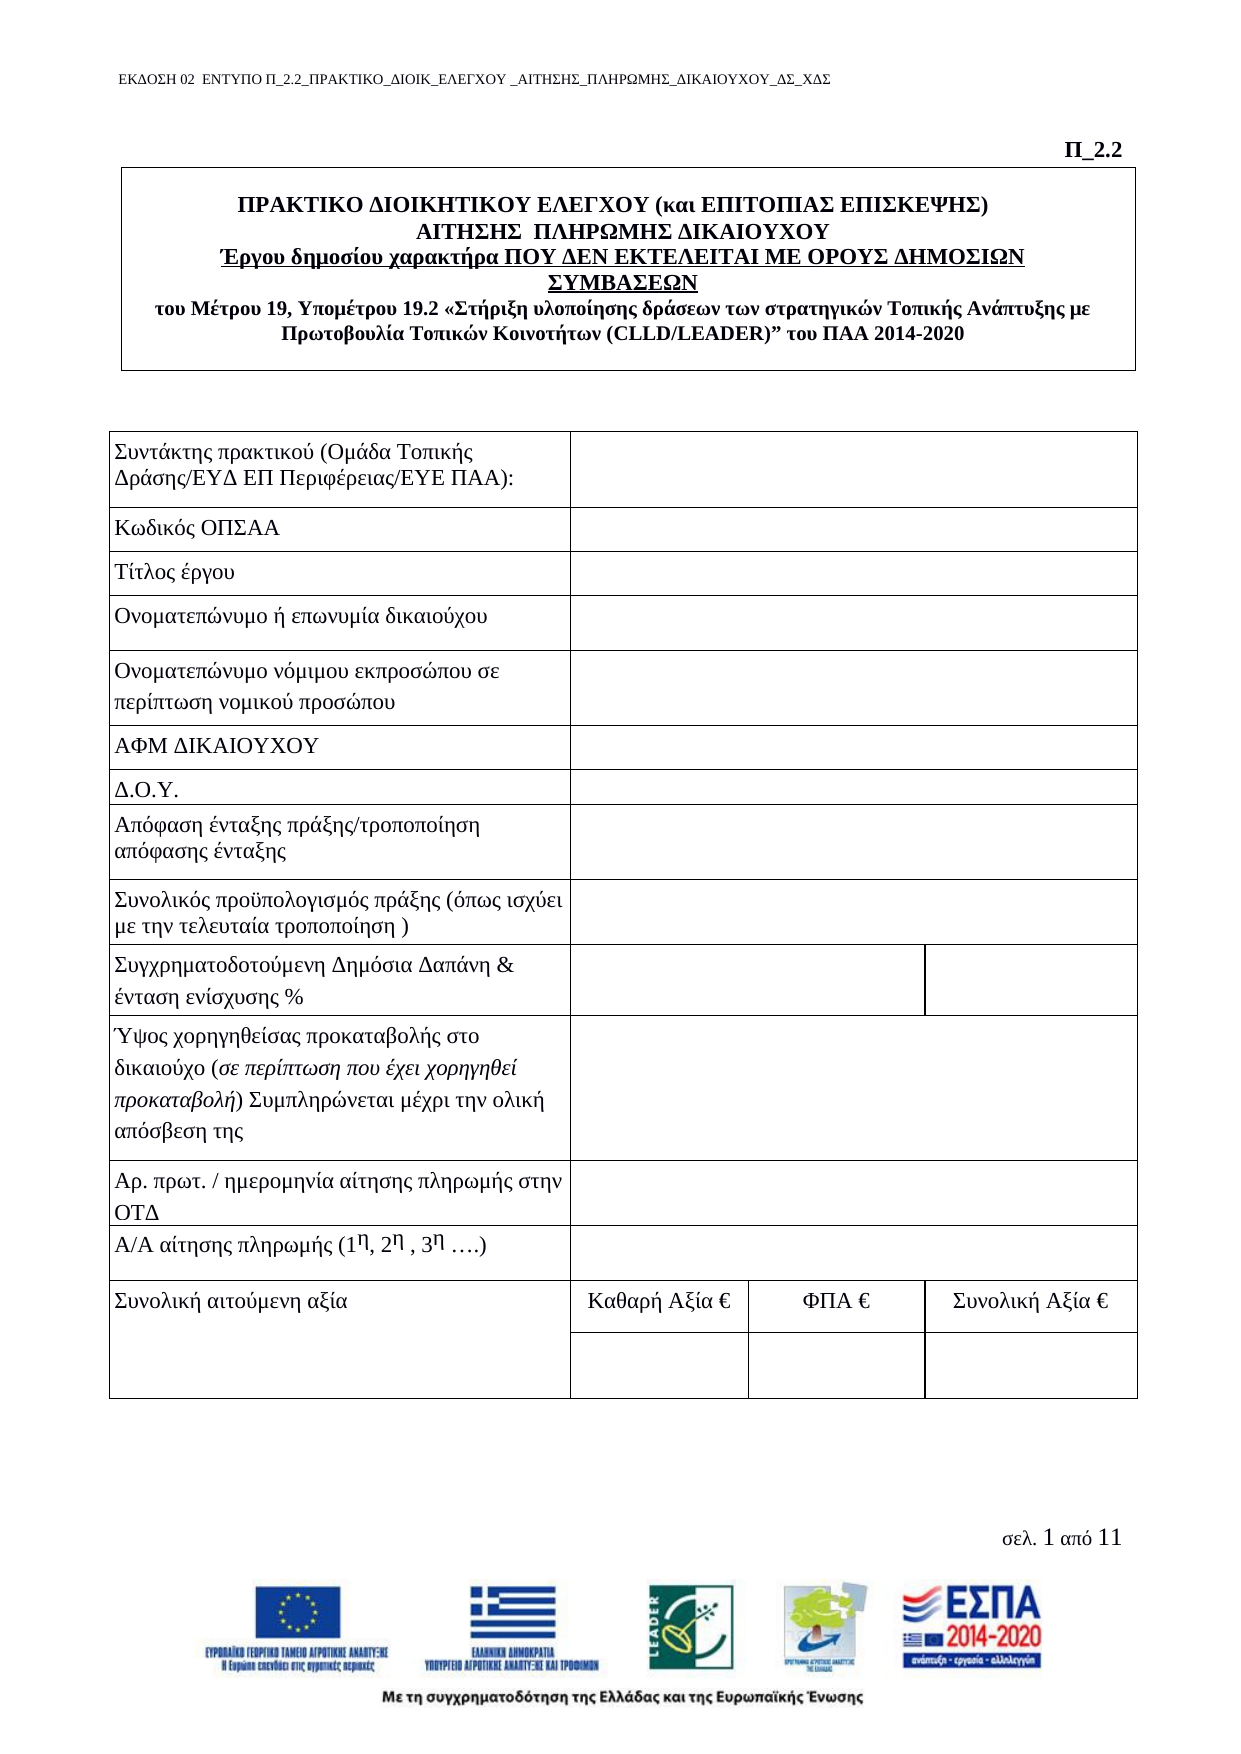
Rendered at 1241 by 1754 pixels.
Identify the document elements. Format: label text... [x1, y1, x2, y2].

table_cell Συνολικός προϋπολογισμός πράξης (όπως ισχύει με την τελευταία τροποποίηση ) [110, 880, 570, 944]
table_cell Αρ. πρωτ. / ημερομηνία αίτησης πληρωμής στην ΟΤΔ [110, 1161, 570, 1225]
table_cell Κωδικός ΟΠΣΑΑ [110, 508, 570, 551]
table_cell Συγχρηματοδοτούμενη Δημόσια Δαπάνη & ένταση ενίσχυσης % [110, 945, 570, 1015]
table_cell Ονοματεπώνυμο νόμιμου εκπροσώπου σε περίπτωση νομικού προσώπου [110, 651, 570, 724]
table_cell [571, 1333, 748, 1397]
table_cell Απόφαση ένταξης πράξης/τροποποίηση απόφασης ένταξης [110, 805, 570, 879]
table_cell ΑΦΜ ΔΙΚΑΙΟΥΧΟΥ [110, 726, 570, 768]
table_cell Καθαρή Αξία € [571, 1281, 748, 1332]
table_header [571, 432, 1137, 507]
table_cell [571, 1016, 1137, 1160]
table_cell [571, 805, 1137, 879]
table_cell Συνολική Αξία € [926, 1281, 1137, 1332]
table_cell ΦΠΑ € [749, 1281, 924, 1332]
table_header ΠΡΑΚΤΙΚΟ ΔΙΟΙΚΗΤΙΚΟΥ ΕΛΕΓΧΟΥ (και ΕΠΙΤΟΠΙΑΣ ΕΠΙΣΚΕΨΗΣ) ΑΙΤΗΣΗΣ ΠΛΗΡΩΜΗΣ ΔΙΚΑΙΟΥΧΟΥ Έργου δημοσίου χαρακτήρα ΠΟΥ ΔΕΝ ΕΚΤΕΛΕΙΤΑΙ ΜΕ ΟΡΟΥΣ ΔΗΜΟΣΙΩΝ ΣΥΜΒΑΣΕΩΝ του Μέτρου 19, Υπομέτρου 19.2 «Στήριξη υλοποίησης δράσεων των στρατηγικών Τοπικής Ανάπτυξης με Πρωτοβουλία Τοπικών Κοινοτήτων (CLLD/LEADER)” του ΠΑΑ 2014-2020 [122, 168, 1135, 369]
table_cell [571, 596, 1137, 649]
table_cell [571, 770, 1137, 804]
table_cell Α/Α αίτησης πληρωμής (1η, 2η , 3η ….) [110, 1226, 570, 1280]
table_cell [571, 552, 1137, 595]
table_cell Τίτλος έργου [110, 552, 570, 595]
table_cell [571, 945, 924, 1015]
table_cell [749, 1333, 924, 1397]
table_cell [926, 1333, 1137, 1397]
table_cell Συνολική αιτούμενη αξία [110, 1281, 570, 1397]
picture [193, 1579, 1047, 1714]
table_cell [571, 508, 1137, 551]
table_cell [571, 651, 1137, 724]
table_cell Δ.Ο.Υ. [110, 770, 570, 804]
table_cell [571, 1226, 1137, 1280]
table_header Συντάκτης πρακτικού (Ομάδα Τοπικής Δράσης/ΕΥΔ ΕΠ Περιφέρειας/ΕΥΕ ΠΑΑ): [110, 432, 570, 507]
table_cell [571, 880, 1137, 944]
table_cell [571, 726, 1137, 768]
table_cell [571, 1161, 1137, 1225]
table_cell [926, 945, 1137, 1015]
table_cell Ονοματεπώνυμο ή επωνυμία δικαιούχου [110, 596, 570, 649]
text Π_2.2 [118, 136, 1122, 162]
table_cell Ύψος χορηγηθείσας προκαταβολής στο δικαιούχο (σε περίπτωση που έχει χορηγηθεί προκαταβολή) Συμπληρώνεται μέχρι την ολική απόσβεση της [110, 1016, 570, 1160]
